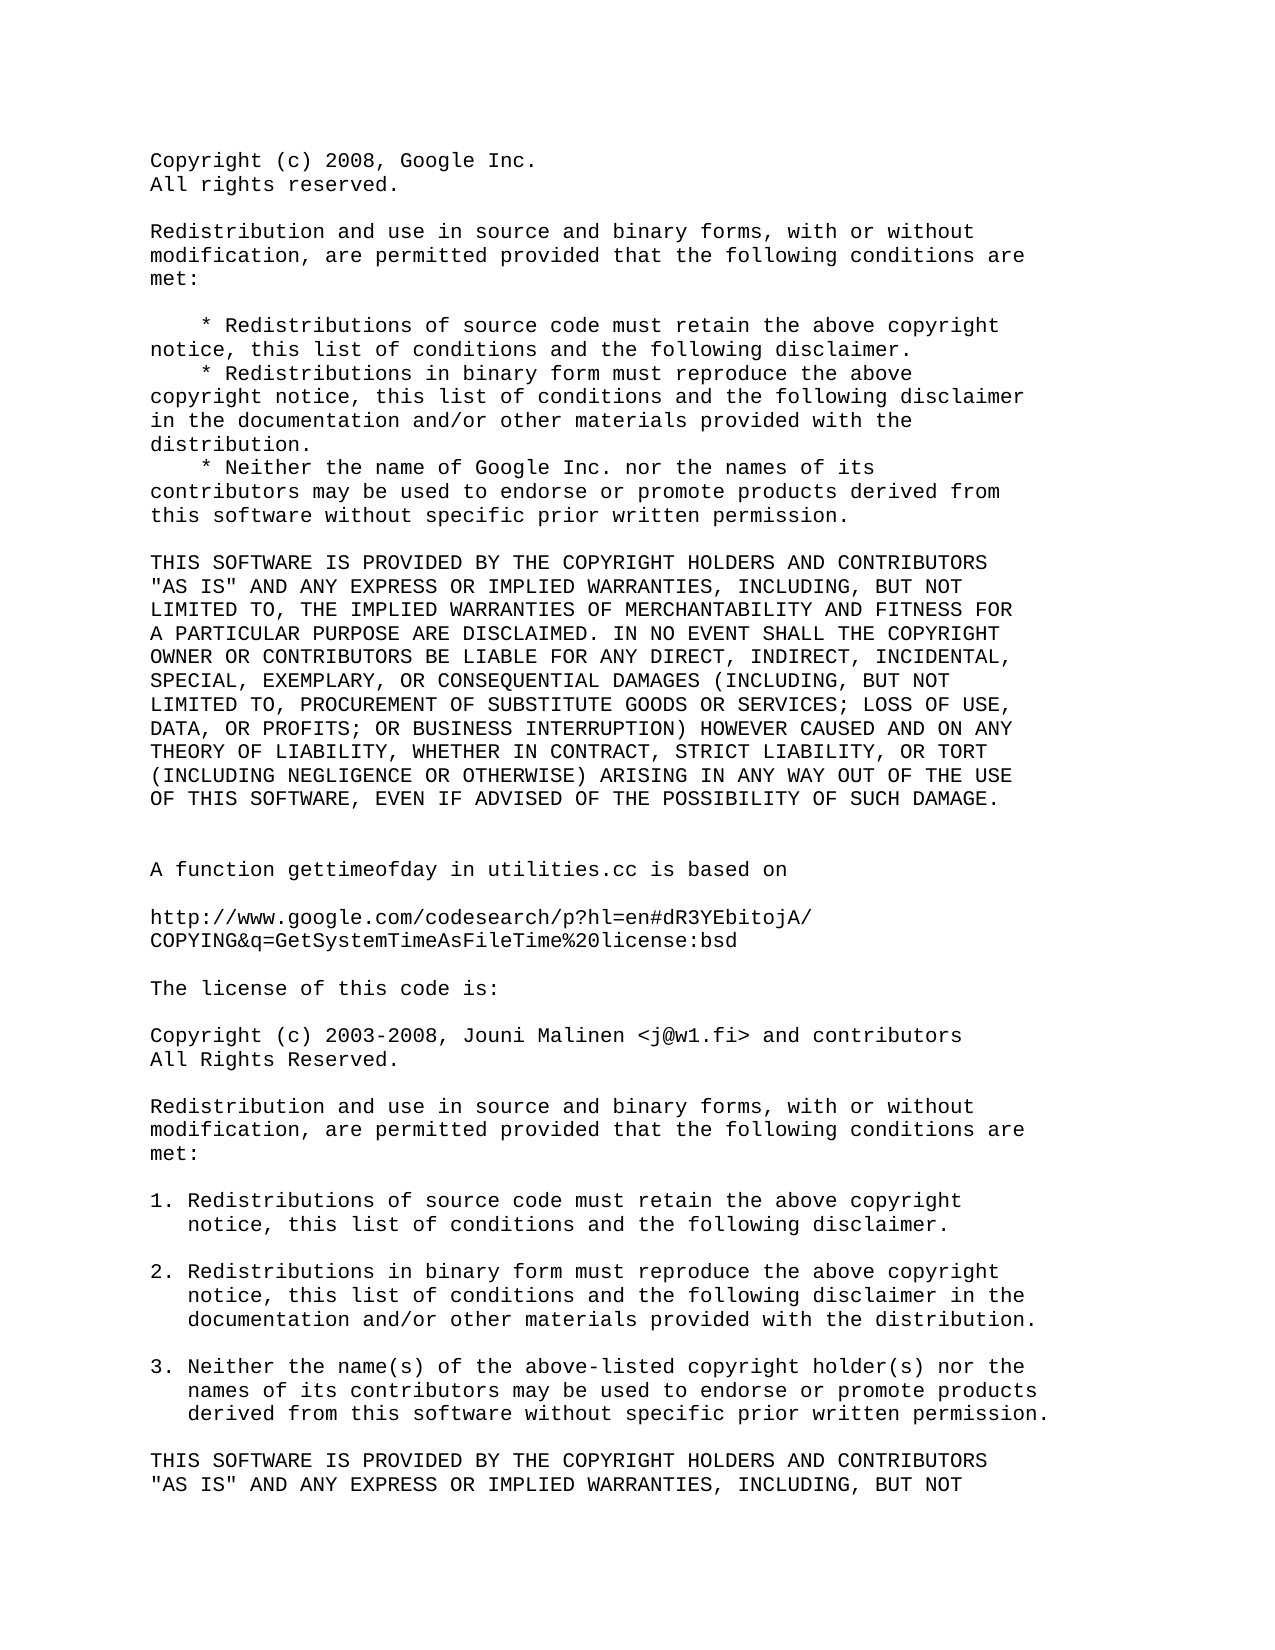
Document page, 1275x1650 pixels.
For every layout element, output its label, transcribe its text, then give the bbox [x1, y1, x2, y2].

text http://www.google.com/codesearch/p?hl=en#dR3YEbitojA/COPYING&q=GetSystemTimeAsFileTime%20license:bsd [150, 907, 1125, 954]
text "AS IS" AND ANY EXPRESS OR IMPLIED WARRANTIES, INCLUDING, BUT NOT [150, 576, 1125, 599]
text A PARTICULAR PURPOSE ARE DISCLAIMED. IN NO EVENT SHALL THE COPYRIGHT [150, 623, 1125, 647]
text OWNER OR CONTRIBUTORS BE LIABLE FOR ANY DIRECT, INDIRECT, INCIDENTAL, [150, 647, 1125, 670]
text (INCLUDING NEGLIGENCE OR OTHERWISE) ARISING IN ANY WAY OUT OF THE USE [150, 765, 1125, 788]
text LIMITED TO, THE IMPLIED WARRANTIES OF MERCHANTABILITY AND FITNESS FOR [150, 599, 1125, 623]
text THIS SOFTWARE IS PROVIDED BY THE COPYRIGHT HOLDERS AND CONTRIBUTORS [150, 552, 1125, 576]
text SPECIAL, EXEMPLARY, OR CONSEQUENTIAL DAMAGES (INCLUDING, BUT NOT [150, 670, 1125, 694]
text DATA, OR PROFITS; OR BUSINESS INTERRUPTION) HOWEVER CAUSED AND ON ANY [150, 717, 1125, 741]
text All Rights Reserved. [150, 1048, 1125, 1072]
text met: [150, 268, 1125, 292]
text "AS IS" AND ANY EXPRESS OR IMPLIED WARRANTIES, INCLUDING, BUT NOT [150, 1474, 1125, 1498]
text 2. Redistributions in binary form must reproduce the above copyright [150, 1261, 1125, 1285]
text 1. Redistributions of source code must retain the above copyright [150, 1190, 1125, 1214]
text modification, are permitted provided that the following conditions are [150, 244, 1125, 268]
text notice, this list of conditions and the following disclaimer. [150, 1214, 1125, 1238]
text All rights reserved. [150, 174, 1125, 197]
text notice, this list of conditions and the following disclaimer in the [150, 1285, 1125, 1309]
text distribution. [150, 434, 1125, 457]
text THEORY OF LIABILITY, WHETHER IN CONTRACT, STRICT LIABILITY, OR TORT [150, 741, 1125, 765]
text contributors may be used to endorse or promote products derived from [150, 481, 1125, 505]
text Copyright (c) 2008, Google Inc. [150, 150, 1125, 174]
text derived from this software without specific prior written permission. [150, 1403, 1125, 1427]
text The license of this code is: [150, 978, 1125, 1001]
text * Neither the name of Google Inc. nor the names of its [150, 457, 1125, 481]
text modification, are permitted provided that the following conditions are [150, 1119, 1125, 1143]
text copyright notice, this list of conditions and the following disclaimer [150, 386, 1125, 410]
text notice, this list of conditions and the following disclaimer. [150, 339, 1125, 363]
text met: [150, 1143, 1125, 1167]
text A function gettimeofday in utilities.cc is based on [150, 859, 1125, 883]
text Copyright (c) 2003-2008, Jouni Malinen <j@w1.fi> and contributors [150, 1025, 1125, 1048]
text OF THIS SOFTWARE, EVEN IF ADVISED OF THE POSSIBILITY OF SUCH DAMAGE. [150, 788, 1125, 812]
text this software without specific prior written permission. [150, 505, 1125, 528]
text 3. Neither the name(s) of the above-listed copyright holder(s) nor the [150, 1356, 1125, 1379]
text names of its contributors may be used to endorse or promote products [150, 1379, 1125, 1403]
text * Redistributions of source code must retain the above copyright [150, 316, 1125, 339]
text THIS SOFTWARE IS PROVIDED BY THE COPYRIGHT HOLDERS AND CONTRIBUTORS [150, 1451, 1125, 1474]
text Redistribution and use in source and binary forms, with or without [150, 221, 1125, 244]
text documentation and/or other materials provided with the distribution. [150, 1309, 1125, 1332]
text Redistribution and use in source and binary forms, with or without [150, 1096, 1125, 1119]
text in the documentation and/or other materials provided with the [150, 410, 1125, 434]
text * Redistributions in binary form must reproduce the above [150, 363, 1125, 386]
text LIMITED TO, PROCUREMENT OF SUBSTITUTE GOODS OR SERVICES; LOSS OF USE, [150, 694, 1125, 717]
